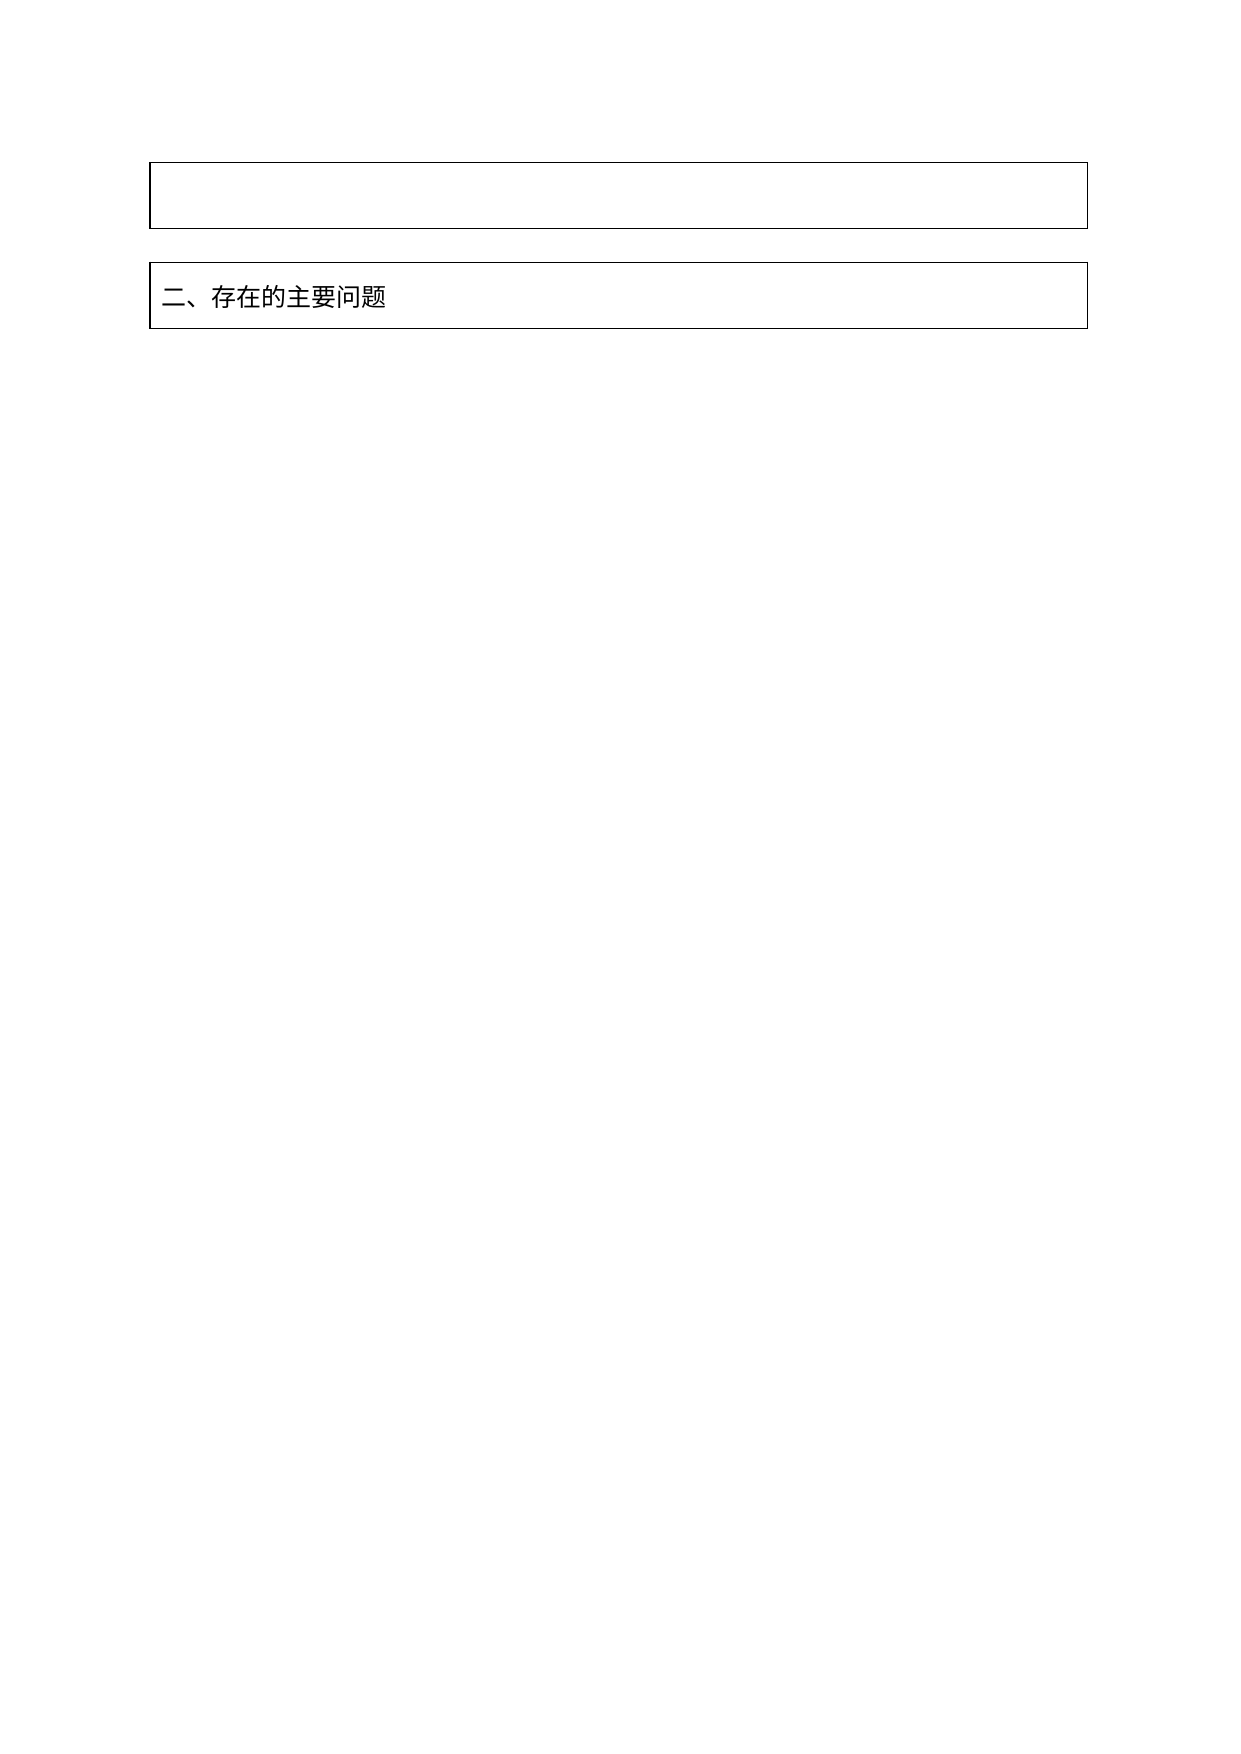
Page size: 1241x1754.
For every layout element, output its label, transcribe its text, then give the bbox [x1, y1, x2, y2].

table_cell [151, 163, 1087, 228]
table_header 二、存在的主要问题 [151, 263, 1087, 328]
